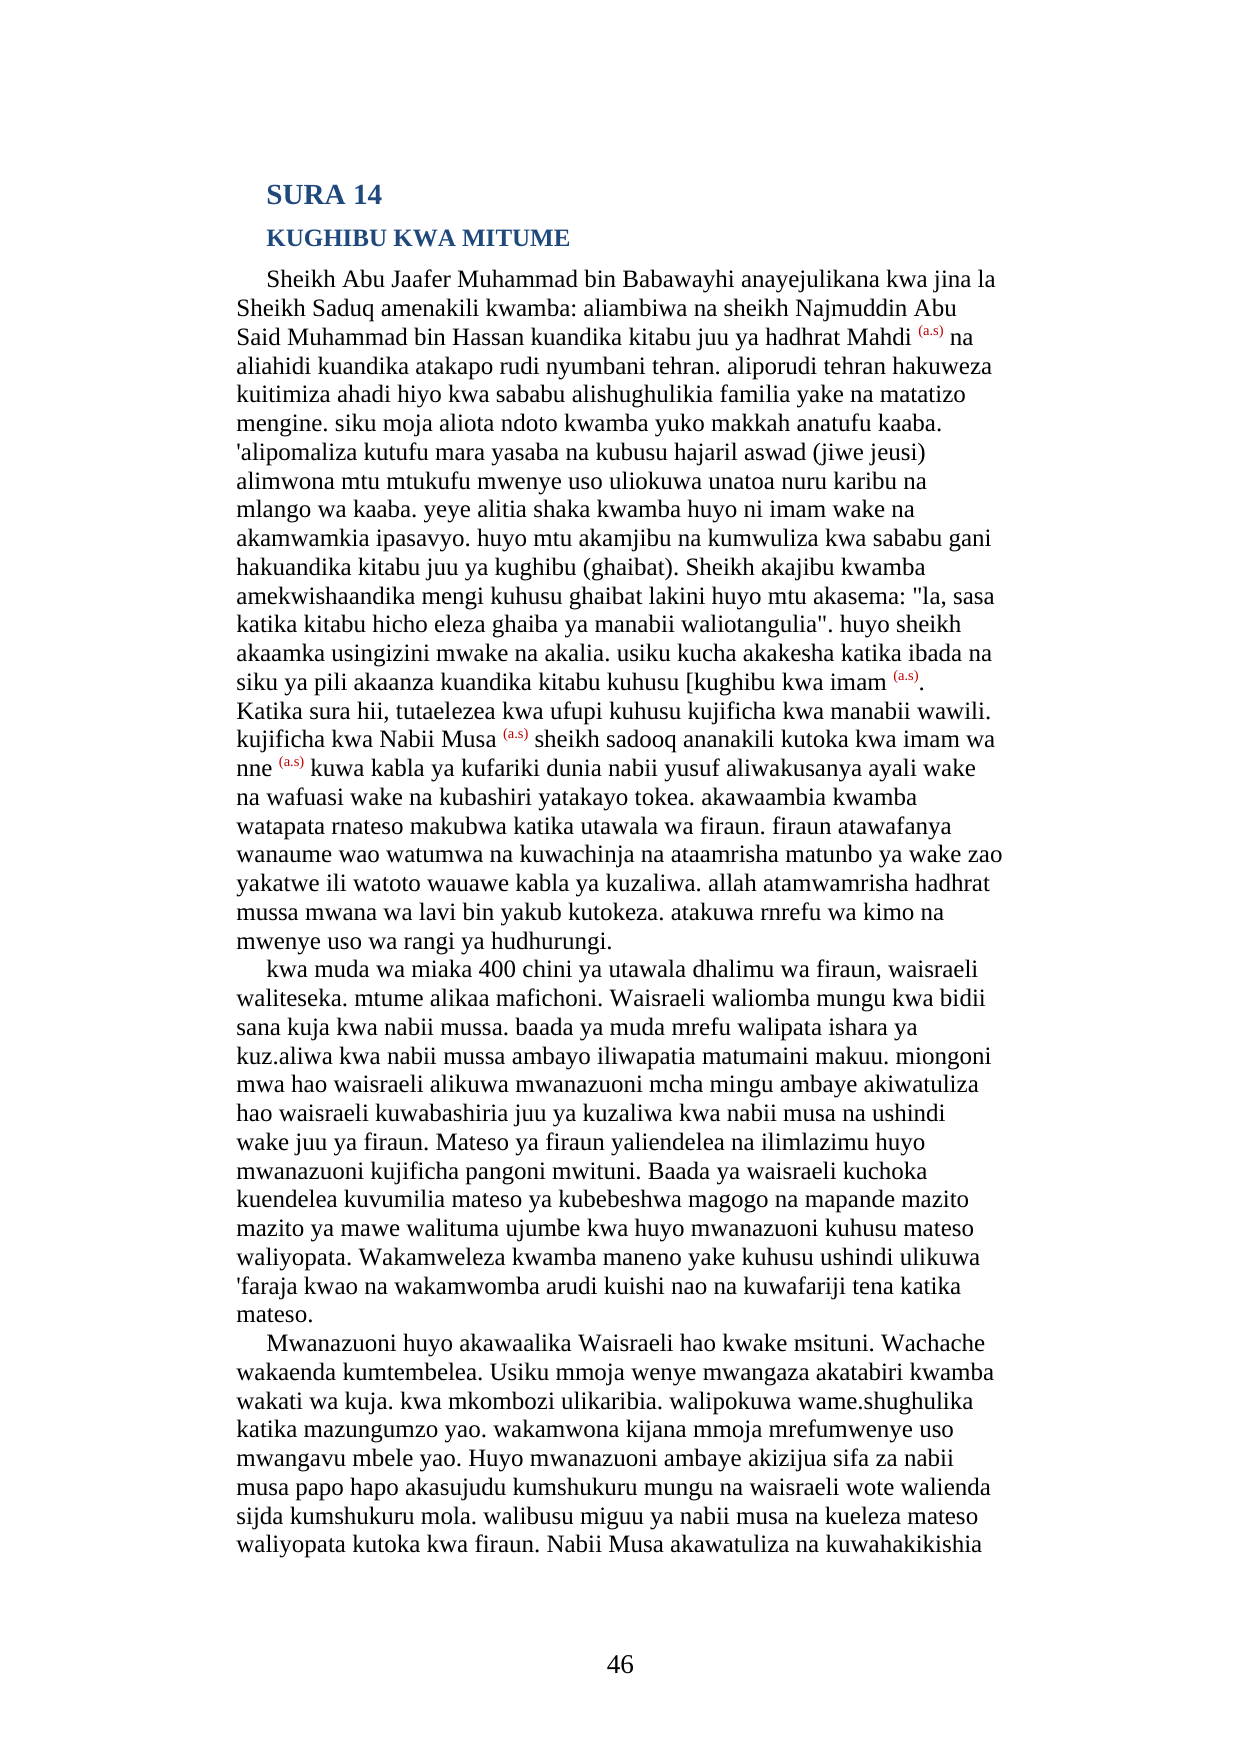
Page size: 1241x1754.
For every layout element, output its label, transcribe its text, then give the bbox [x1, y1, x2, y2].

text kwa muda wa miaka 400 chini ya utawala dhalimu wa firaun, waisraeli waliteseka. mtume alikaa mafichoni. Waisraeli waliomba mungu kwa bidii sana kuja kwa nabii mussa. baada ya muda mrefu walipata ishara ya kuz.aliwa kwa nabii mussa ambayo iliwapatia matumaini makuu. miongoni mwa hao waisraeli alikuwa mwanazuoni mcha mingu ambaye akiwatuliza hao waisraeli kuwabashiria juu ya kuzaliwa kwa nabii musa na ushindi wake juu ya firaun. Mateso ya firaun yaliendelea na ilimlazimu huyo mwanazuoni kujificha pangoni mwituni. Baada ya waisraeli kuchoka kuendelea kuvumilia mateso ya kubebeshwa magogo na mapande mazito mazito ya mawe walituma ujumbe kwa huyo mwanazuoni kuhusu mateso waliyopata. Wakamweleza kwamba maneno yake kuhusu ushindi ulikuwa 'faraja kwao na wakamwomba arudi kuishi nao na kuwafariji tena katika mateso. [236, 954, 1004, 1328]
subtitle KUGHIBU KWA MITUME [236, 223, 1004, 252]
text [236, 1328, 1004, 1558]
text Sheikh Abu Jaafer Muhammad bin Babawayhi anayejulikana kwa jina la Sheikh Saduq amenakili kwamba: aliambiwa na sheikh Najmuddin Abu Said Muhammad bin Hassan kuandika kitabu juu ya hadhrat Mahdi (a.s) na aliahidi kuandika atakapo rudi nyumbani tehran. aliporudi tehran hakuweza kuitimiza ahadi hiyo kwa sababu alishughulikia familia yake na matatizo mengine. siku moja aliota ndoto kwamba yuko makkah anatufu kaaba. 'alipomaliza kutufu mara yasaba na kubusu hajaril aswad (jiwe jeusi) alimwona mtu mtukufu mwenye uso uliokuwa unatoa nuru karibu na mlango wa kaaba. yeye alitia shaka kwamba huyo ni imam wake na akamwamkia ipasavyo. huyo mtu akamjibu na kumwuliza kwa sababu gani hakuandika kitabu juu ya kughibu (ghaibat). Sheikh akajibu kwamba amekwishaandika mengi kuhusu ghaibat lakini huyo mtu akasema: "la, sasa katika kitabu hicho eleza ghaiba ya manabii waliotangulia". huyo sheikh akaamka usingizini mwake na akalia. usiku kucha akakesha katika ibada na siku ya pili akaanza kuandika kitabu kuhusu [kughibu kwa imam (a.s). [236, 264, 1004, 696]
subtitle SURA 14 [236, 177, 1004, 211]
text Katika sura hii, tutaelezea kwa ufupi kuhusu kujificha kwa manabii wawili. kujificha kwa Nabii Musa (a.s) sheikh sadooq ananakili kutoka kwa imam wa nne (a.s) kuwa kabla ya kufariki dunia nabii yusuf aliwakusanya ayali wake na wafuasi wake na kubashiri yatakayo tokea. akawaambia kwamba watapata rnateso makubwa katika utawala wa firaun. firaun atawafanya wanaume wao watumwa na kuwachinja na ataamrisha matunbo ya wake zao yakatwe ili watoto wauawe kabla ya kuzaliwa. allah atamwamrisha hadhrat mussa mwana wa lavi bin yakub kutokeza. atakuwa rnrefu wa kimo na mwenye uso wa rangi ya hudhurungi. [236, 696, 1004, 954]
